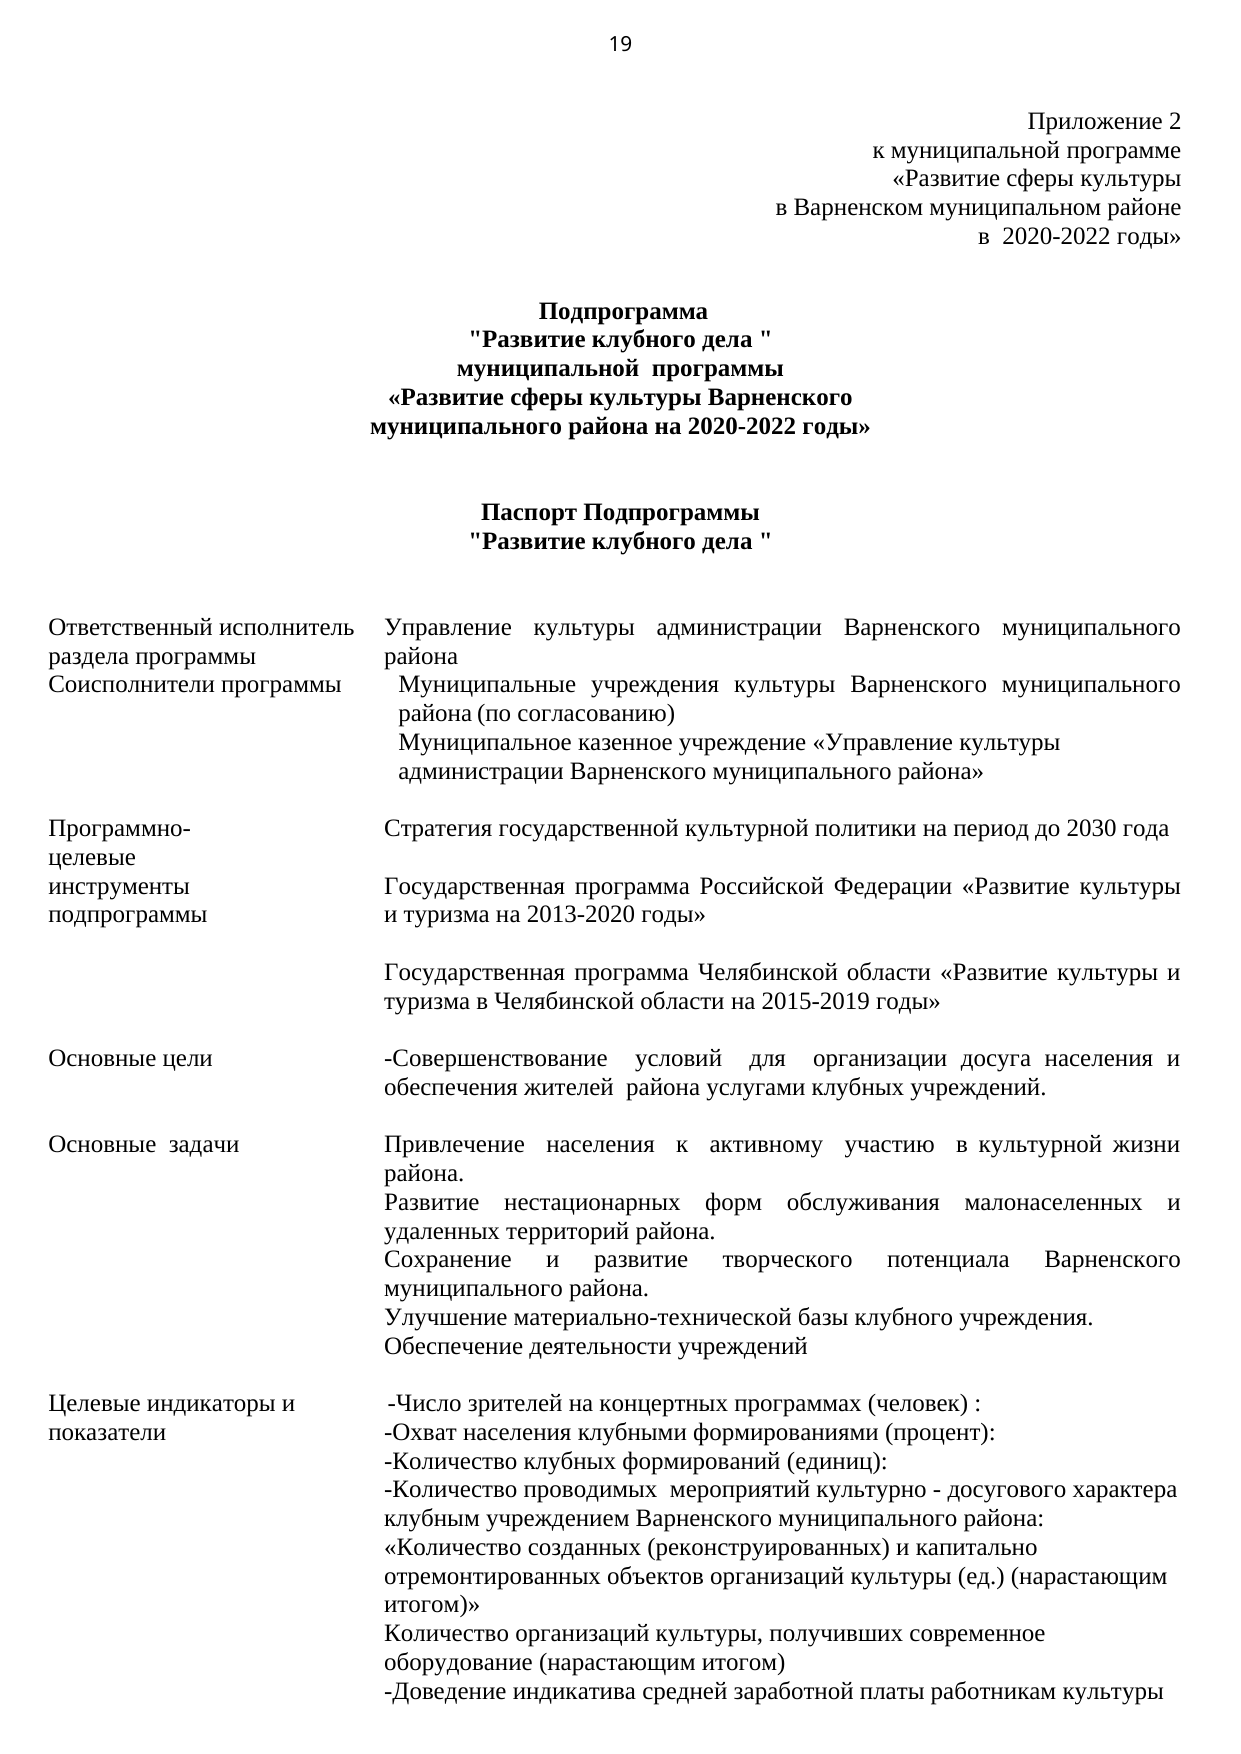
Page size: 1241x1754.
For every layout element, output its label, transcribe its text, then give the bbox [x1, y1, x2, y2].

table_cell Основные задачи [37, 1130, 373, 1388]
table_cell Соисполнители программы Программно- целевые инструменты подпрограммы [37, 670, 373, 1043]
text в Варненском муниципальном районе [59, 192, 1181, 221]
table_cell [373, 1388, 1192, 1704]
text Паспорт Подпрограммы [59, 497, 1181, 526]
text «Развитие сферы культуры [59, 163, 1181, 192]
text "Развитие клубного дела " [59, 526, 1181, 554]
text "Развитие клубного дела " [59, 324, 1181, 353]
table_header Управление культуры администрации Варненского муниципального района [373, 612, 1192, 669]
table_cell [37, 1388, 373, 1704]
table_cell Основные цели [37, 1043, 373, 1129]
text к муниципальной программе [59, 135, 1181, 163]
table_header Ответственный исполнитель раздела программы [37, 612, 373, 669]
text муниципальной программы [59, 353, 1181, 382]
text Подпрограмма [59, 296, 1181, 324]
table_cell Привлечение населения к активному участию в культурной жизни района. Развитие нестационарных форм обслуживания малонаселенных и удаленных территорий района. Сохранение и развитие творческого потенциала Варненского муниципального района. Улучшение материально-технической базы клубного учреждения. Обеспечение деятельности учреждений [373, 1130, 1192, 1388]
text Приложение 2 [59, 106, 1181, 135]
table_cell Муниципальные учреждения культуры Варненского муниципального района (по согласованию) Муниципальное казенное учреждение «Управление культуры администрации Варненского муниципального района» Стратегия государственной культурной политики на период до 2030 года Государственная программа Российской Федерации «Развитие культуры и туризма на 2013-2020 годы» Государственная программа Челябинской области «Развитие культуры и туризма в Челябинской области на 2015-2019 годы» [373, 670, 1192, 1043]
text муниципального района на 2020-2022 годы» [59, 411, 1181, 439]
text «Развитие сферы культуры Варненского [59, 382, 1181, 411]
table_cell -Совершенствование условий для организации досуга населения и обеспечения жителей района услугами клубных учреждений. [373, 1043, 1192, 1129]
text в 2020-2022 годы» [59, 221, 1181, 250]
